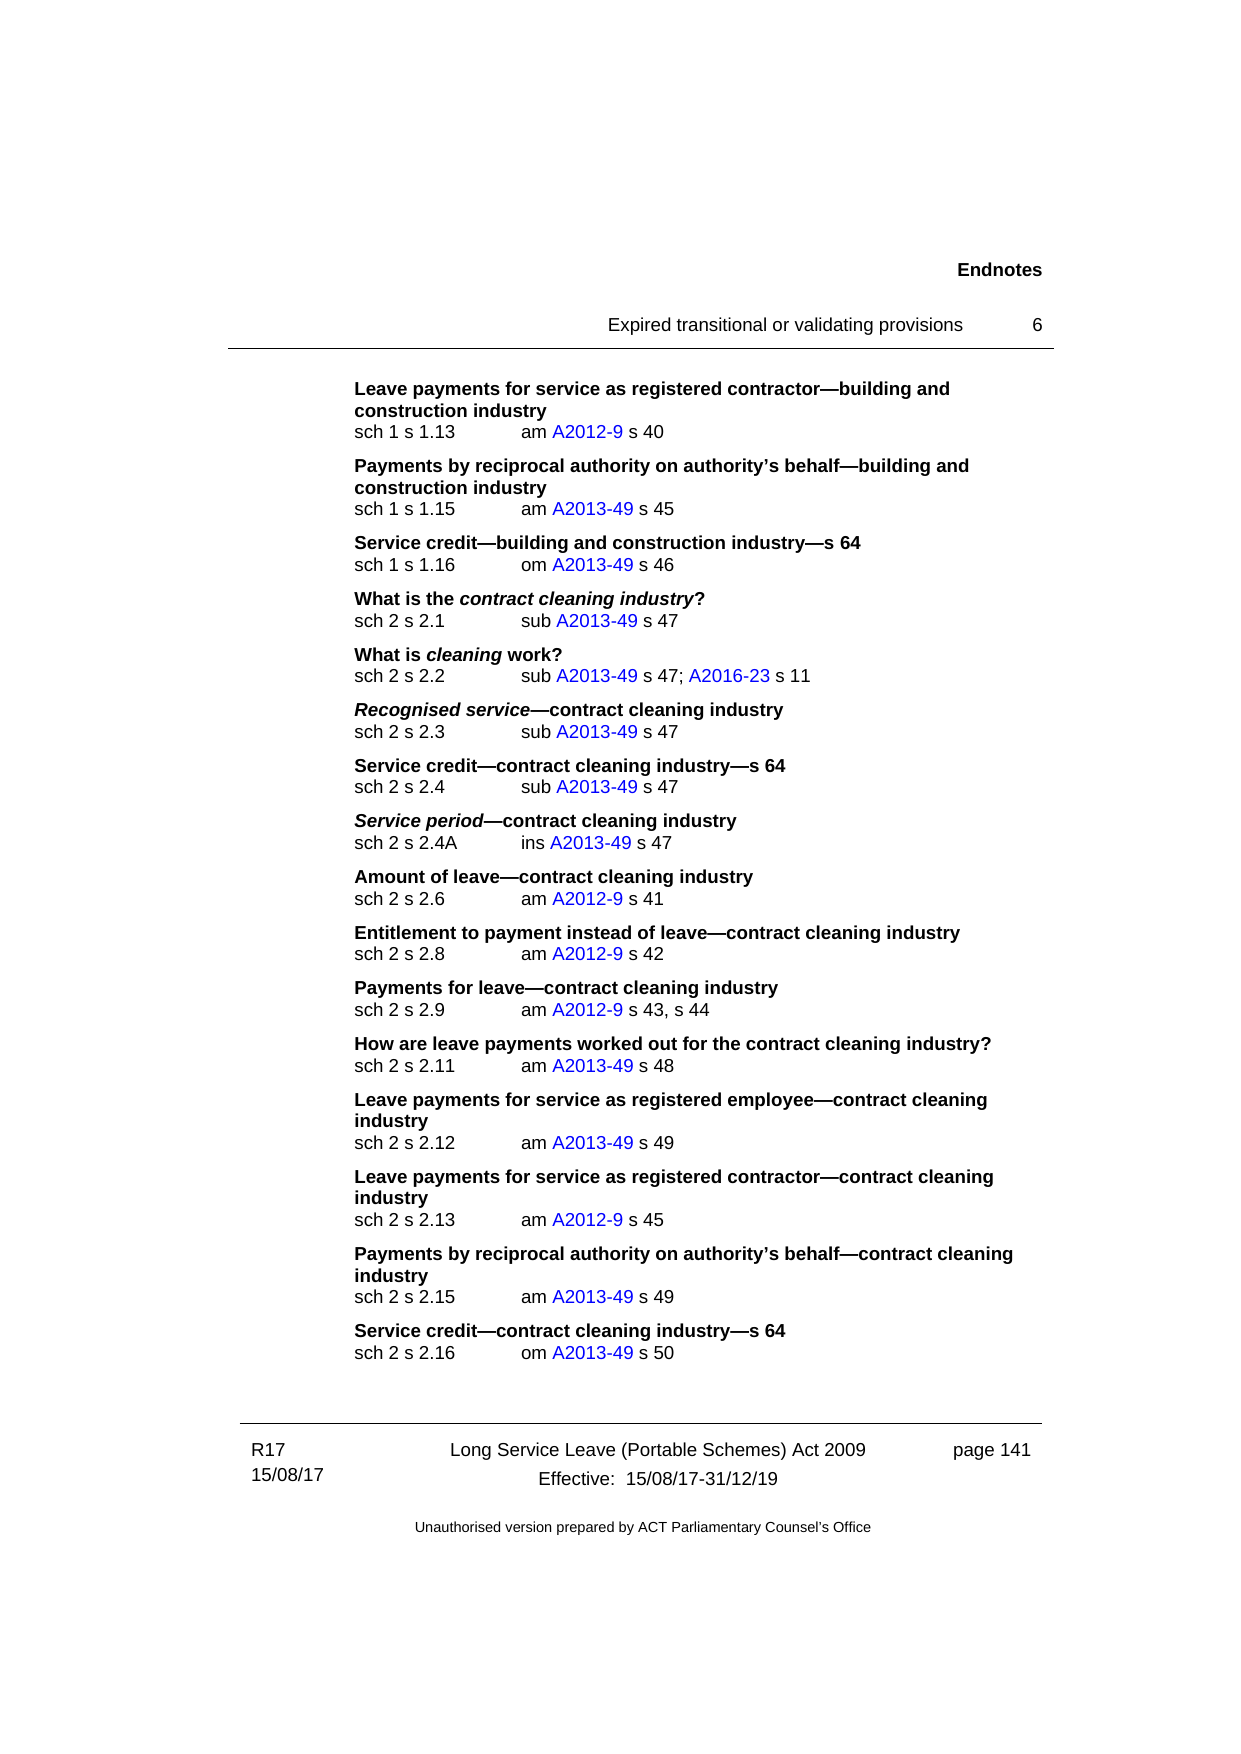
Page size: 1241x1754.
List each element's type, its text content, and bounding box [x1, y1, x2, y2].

text sch 2 s 2.13 am A2012-9 s 45 [354, 1209, 1042, 1230]
text sch 1 s 1.15 am A2013-49 s 45 [354, 498, 1042, 520]
text Service credit—building and construction industry—s 64 [354, 532, 1042, 554]
text sch 2 s 2.4A ins A2013-49 s 47 [354, 832, 1042, 853]
text sch 2 s 2.6 am A2012-9 s 41 [354, 887, 1042, 909]
text sch 2 s 2.15 am A2013-49 s 49 [354, 1286, 1042, 1307]
text Entitlement to payment instead of leave—contract cleaning industry [354, 922, 1042, 943]
text What is the contract cleaning industry? [354, 588, 1042, 609]
text Service credit—contract cleaning industry—s 64 [354, 755, 1042, 776]
text Service credit—contract cleaning industry—s 64 [354, 1320, 1042, 1342]
text Leave payments for service as registered contractor—contract cleaning industry [354, 1166, 1042, 1209]
text Payments for leave—contract cleaning industry [354, 977, 1042, 999]
text sch 1 s 1.13 am A2012-9 s 40 [354, 421, 1042, 442]
text Leave payments for service as registered contractor—building and construction industry [354, 378, 1042, 421]
text sch 2 s 2.12 am A2013-49 s 49 [354, 1132, 1042, 1153]
text Leave payments for service as registered employee—contract cleaning industry [354, 1088, 1042, 1132]
text sch 2 s 2.2 sub A2013-49 s 47; A2016-23 s 11 [354, 665, 1042, 687]
text sch 1 s 1.16 om A2013-49 s 46 [354, 554, 1042, 575]
text sch 2 s 2.1 sub A2013-49 s 47 [354, 609, 1042, 631]
text Payments by reciprocal authority on authority’s behalf—building and construction industry [354, 455, 1042, 498]
text sch 2 s 2.16 om A2013-49 s 50 [354, 1342, 1042, 1363]
text How are leave payments worked out for the contract cleaning industry? [354, 1033, 1042, 1054]
text sch 2 s 2.4 sub A2013-49 s 47 [354, 776, 1042, 798]
text sch 2 s 2.8 am A2012-9 s 42 [354, 943, 1042, 965]
text sch 2 s 2.11 am A2013-49 s 48 [354, 1054, 1042, 1076]
text Payments by reciprocal authority on authority’s behalf—contract cleaning industry [354, 1243, 1042, 1286]
text Amount of leave—contract cleaning industry [354, 866, 1042, 887]
text sch 2 s 2.3 sub A2013-49 s 47 [354, 721, 1042, 742]
text What is cleaning work? [354, 643, 1042, 665]
text Service period—contract cleaning industry [354, 810, 1042, 832]
text Recognised service—contract cleaning industry [354, 699, 1042, 721]
text sch 2 s 2.9 am A2012-9 s 43, s 44 [354, 999, 1042, 1020]
